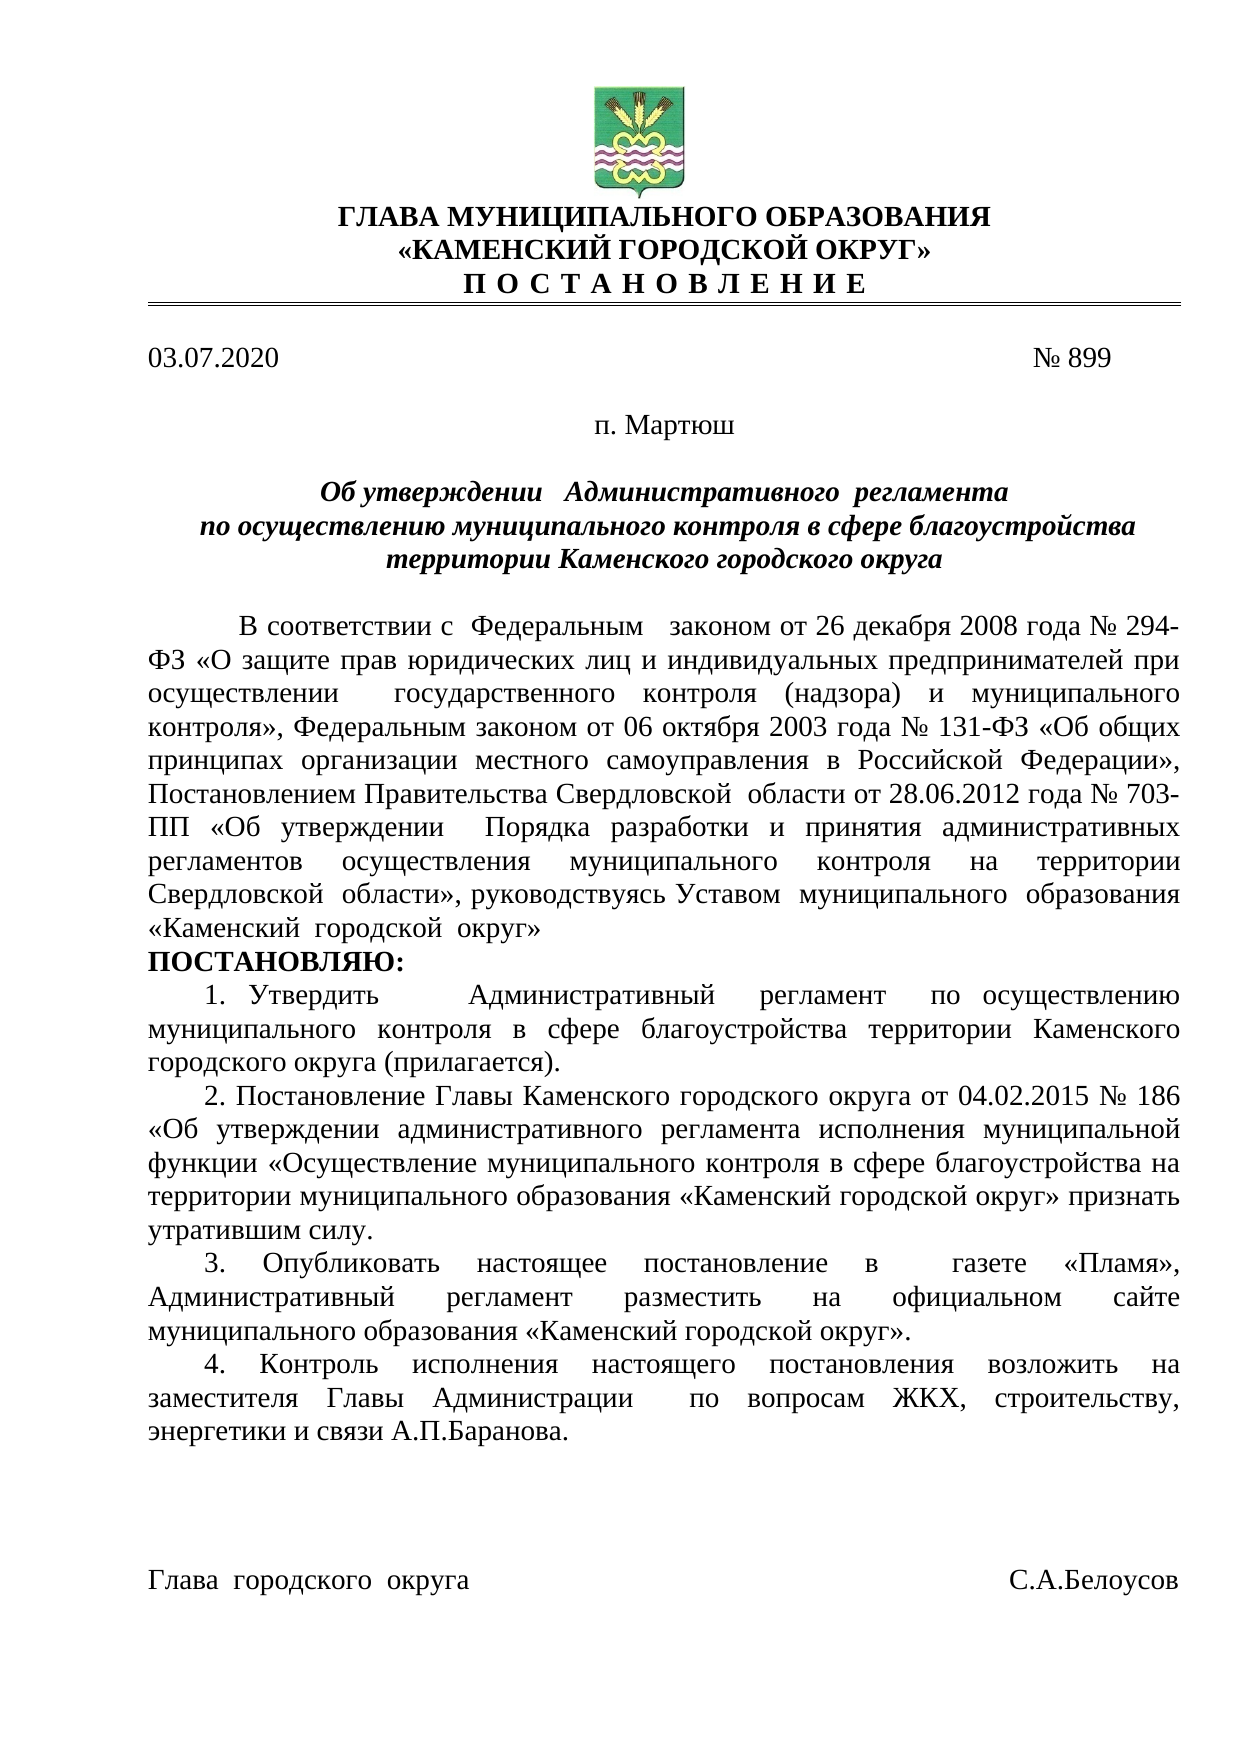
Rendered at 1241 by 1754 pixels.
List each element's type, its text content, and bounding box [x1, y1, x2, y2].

text ПОСТАНОВЛЕНИЕ [148, 266, 1181, 302]
text В соответствии с Федеральным законом от 26 декабря 2008 года № 294-ФЗ «О защите прав юридических лиц и индивидуальных предпринимателей при осуществлении государственного контроля (надзора) и муниципального контроля», Федеральным законом от 06 октября 2003 года № 131-ФЗ «Об общих принципах организации местного самоуправления в Российской Федерации», Постановлением Правительства Свердловской области от 28.06.2012 года № 703-ПП «Об утверждении Порядка разработки и принятия административных регламентов осуществления муниципального контроля на территории Свердловской области», руководствуясь Уставом муниципального образования «Каменский городской округ» [148, 608, 1181, 944]
title 2. Постановление Главы Каменского городского округа от 04.02.2015 № 186 «Об утверждении административного регламента исполнения муниципальной функции «Осуществление муниципального контроля в сфере благоустройства на территории муниципального образования «Каменский городской округ» признать утратившим силу. [148, 1078, 1181, 1246]
title 1. Утвердить Административный регламент по осуществлению муниципального контроля в сфере благоустройства территории Каменского городского округа (прилагается). [148, 977, 1181, 1078]
text 4. Контроль исполнения настоящего постановления возложить на заместителя Главы Администрации по вопросам ЖКХ, строительству, энергетики и связи А.П.Баранова. [148, 1346, 1181, 1447]
text «КАМЕНСКИЙ ГОРОДСКОЙ ОКРУГ» [148, 232, 1181, 266]
text п. Мартюш [148, 407, 1181, 441]
text 3. Опубликовать настоящее постановление в газете «Пламя», Административный регламент разместить на официальном сайте муниципального образования «Каменский городской округ». [148, 1246, 1181, 1346]
text ГЛАВА МУНИЦИПАЛЬНОГО ОБРАЗОВАНИЯ [148, 118, 1181, 232]
text Глава городского округа С.А.Белоусов [148, 1562, 1181, 1595]
title по осуществлению муниципального контроля в сфере благоустройства [148, 508, 1181, 541]
text ПОСТАНОВЛЯЮ: [148, 944, 1181, 977]
title Об утверждении Административного регламента [148, 474, 1181, 508]
picture [593, 86, 687, 199]
text 03.07.2020 № 899 [148, 340, 1181, 373]
title территории Каменского городского округа [148, 541, 1181, 575]
